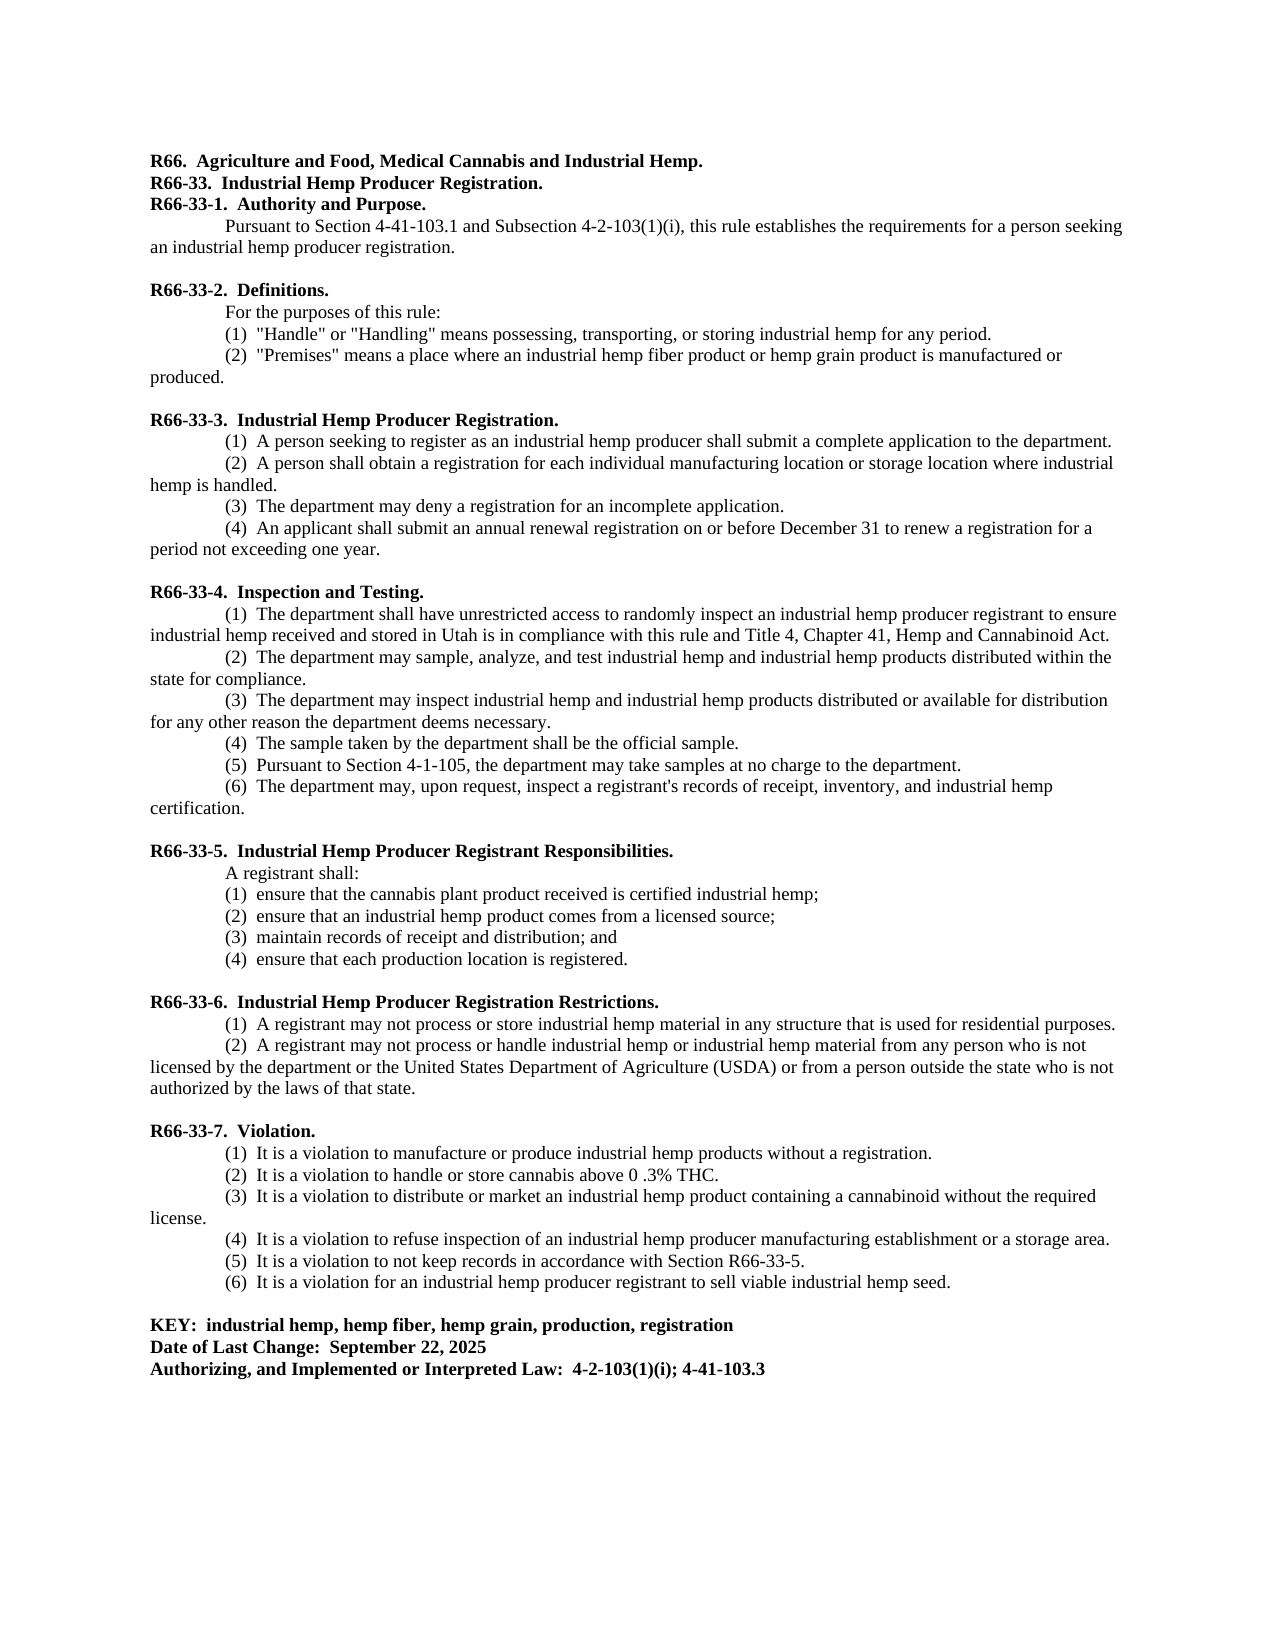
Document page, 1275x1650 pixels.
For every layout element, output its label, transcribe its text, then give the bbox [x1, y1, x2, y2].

text Pursuant to Section 4-41-103.1 and Subsection 4-2-103(1)(i), this rule establishes the requirements for a person seeking an industrial hemp producer registration. [150, 215, 1125, 258]
text (4) It is a violation to refuse inspection of an industrial hemp producer manufacturing establishment or a storage area. [150, 1228, 1125, 1250]
text (2) A person shall obtain a registration for each individual manufacturing location or storage location where industrial hemp is handled. [150, 452, 1125, 495]
text R66-33-1. Authority and Purpose. [150, 193, 1125, 215]
text R66-33-2. Definitions. [150, 279, 1125, 301]
text (5) Pursuant to Section 4-1-105, the department may take samples at no charge to the department. [150, 754, 1125, 775]
text (5) It is a violation to not keep records in accordance with Section R66-33-5. [150, 1250, 1125, 1271]
text (2) The department may sample, analyze, and test industrial hemp and industrial hemp products distributed within the state for compliance. [150, 646, 1125, 689]
text (2) "Premises" means a place where an industrial hemp fiber product or hemp grain product is manufactured or produced. [150, 344, 1125, 387]
text (1) The department shall have unrestricted access to randomly inspect an industrial hemp producer registrant to ensure industrial hemp received and stored in Utah is in compliance with this rule and Title 4, Chapter 41, Hemp and Cannabinoid Act. [150, 603, 1125, 646]
text (2) It is a violation to handle or store cannabis above 0 .3% THC. [150, 1163, 1125, 1185]
text R66-33-4. Inspection and Testing. [150, 581, 1125, 603]
text (2) A registrant may not process or handle industrial hemp or industrial hemp material from any person who is not licensed by the department or the United States Department of Agriculture (USDA) or from a person outside the state who is not authorized by the laws of that state. [150, 1034, 1125, 1099]
text R66-33. Industrial Hemp Producer Registration. [150, 172, 1125, 193]
text (1) It is a violation to manufacture or produce industrial hemp products without a registration. [150, 1142, 1125, 1163]
text A registrant shall: [150, 862, 1125, 883]
text R66-33-5. Industrial Hemp Producer Registrant Responsibilities. [150, 840, 1125, 862]
text R66. Agriculture and Food, Medical Cannabis and Industrial Hemp. [150, 150, 1125, 172]
text (4) The sample taken by the department shall be the official sample. [150, 732, 1125, 754]
text (1) ensure that the cannabis plant product received is certified industrial hemp; [150, 883, 1125, 905]
text (3) The department may inspect industrial hemp and industrial hemp products distributed or available for distribution for any other reason the department deems necessary. [150, 689, 1125, 732]
text (2) ensure that an industrial hemp product comes from a licensed source; [150, 905, 1125, 926]
text (1) "Handle" or "Handling" means possessing, transporting, or storing industrial hemp for any period. [150, 322, 1125, 344]
text For the purposes of this rule: [150, 301, 1125, 322]
text (4) ensure that each production location is registered. [150, 948, 1125, 969]
text R66-33-7. Violation. [150, 1120, 1125, 1142]
text (3) The department may deny a registration for an incomplete application. [150, 495, 1125, 517]
text (6) It is a violation for an industrial hemp producer registrant to sell viable industrial hemp seed. [150, 1271, 1125, 1293]
text (3) maintain records of receipt and distribution; and [150, 926, 1125, 948]
text (6) The department may, upon request, inspect a registrant's records of receipt, inventory, and industrial hemp certification. [150, 775, 1125, 818]
text (3) It is a violation to distribute or market an industrial hemp product containing a cannabinoid without the required license. [150, 1185, 1125, 1228]
text R66-33-3. Industrial Hemp Producer Registration. [150, 409, 1125, 430]
text KEY: industrial hemp, hemp fiber, hemp grain, production, registration [150, 1314, 1125, 1336]
text (1) A registrant may not process or store industrial hemp material in any structure that is used for residential purposes. [150, 1012, 1125, 1034]
text Date of Last Change: September 22, 2025 [150, 1336, 1125, 1357]
text (1) A person seeking to register as an industrial hemp producer shall submit a complete application to the department. [150, 430, 1125, 452]
text R66-33-6. Industrial Hemp Producer Registration Restrictions. [150, 991, 1125, 1012]
text (4) An applicant shall submit an annual renewal registration on or before December 31 to renew a registration for a period not exceeding one year. [150, 517, 1125, 560]
text Authorizing, and Implemented or Interpreted Law: 4-2-103(1)(i); 4-41-103.3 [150, 1357, 1125, 1379]
